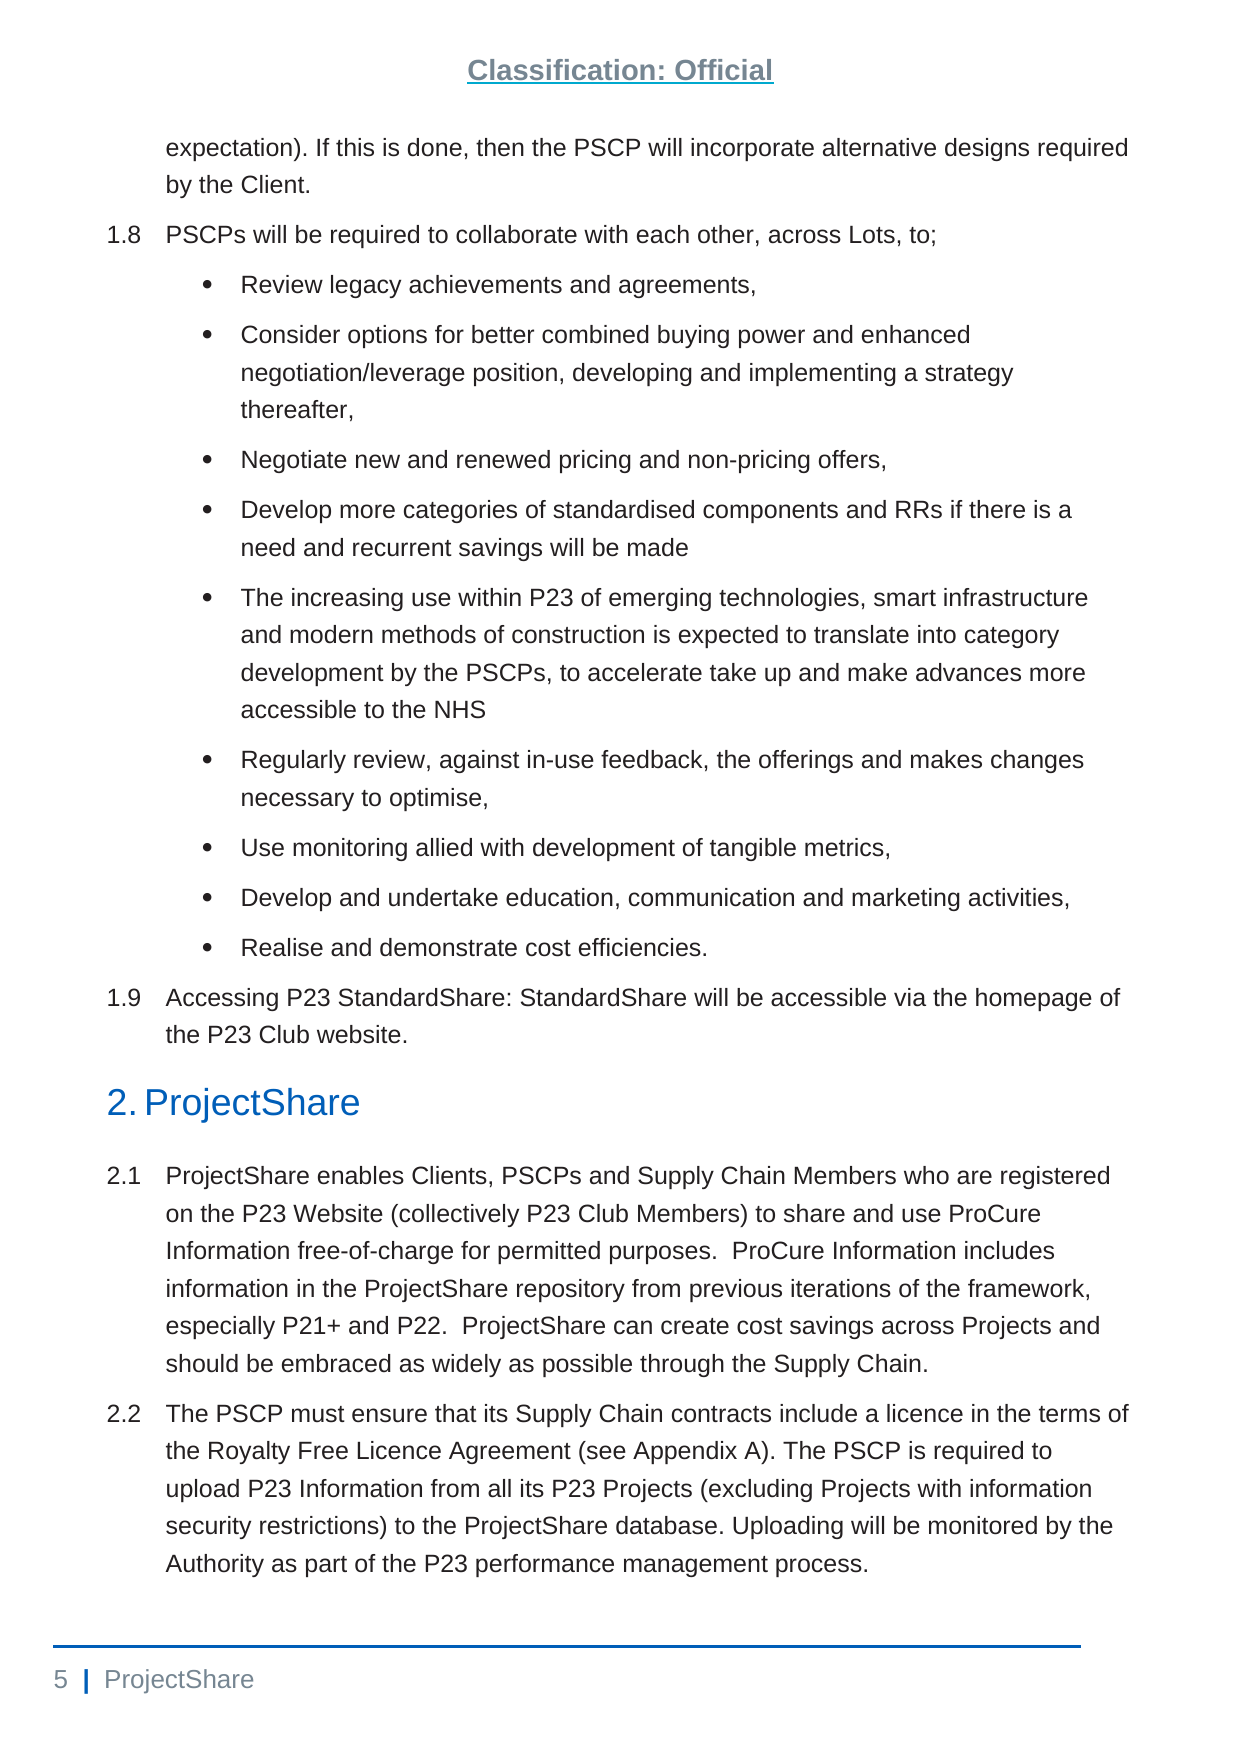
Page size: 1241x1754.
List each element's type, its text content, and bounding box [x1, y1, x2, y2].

list Regularly review, against in-use feedback, the offerings and makes changes necessary to optimise, [203, 737, 1134, 812]
subtitle ProjectShare [106, 1080, 1134, 1123]
list Develop and undertake education, communication and marketing activities, [203, 874, 1134, 912]
list Negotiate new and renewed pricing and non-pricing offers, [203, 437, 1134, 474]
list Consider options for better combined buying power and enhanced negotiation/leverage position, developing and implementing a strategy thereafter, [203, 312, 1134, 424]
list Realise and demonstrate cost efficiencies. [203, 924, 1134, 962]
list Develop more categories of standardised components and RRs if there is a need and recurrent savings will be made [203, 487, 1134, 562]
list ProjectShare enables Clients, PSCPs and Supply Chain Members who are registered on the P23 Website (collectively P23 Club Members) to share and use ProCure Information free-of-charge for permitted purposes. ProCure Information includes information in the ProjectShare repository from previous iterations of the framework, especially P21+ and P22. ProjectShare can create cost savings across Projects and should be embraced as widely as possible through the Supply Chain. [106, 1153, 1134, 1378]
list Review legacy achievements and agreements, [203, 262, 1134, 299]
list The PSCP must ensure that its Supply Chain contracts include a licence in the terms of the Royalty Free Licence Agreement (see Appendix A). The PSCP is required to upload P23 Information from all its P23 Projects (excluding Projects with information security restrictions) to the ProjectShare database. Uploading will be monitored by the Authority as part of the P23 performance management process. [106, 1390, 1134, 1578]
list Accessing P23 StandardShare: StandardShare will be accessible via the homepage of the P23 Club website. [106, 974, 1134, 1049]
list Use monitoring allied with development of tangible metrics, [203, 824, 1134, 862]
list PSCPs will be required to collaborate with each other, across Lots, to; [106, 212, 1134, 249]
list The increasing use within P23 of emerging technologies, smart infrastructure and modern methods of construction is expected to translate into category development by the PSCPs, to accelerate take up and make advances more accessible to the NHS [203, 574, 1134, 724]
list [106, 124, 1134, 199]
